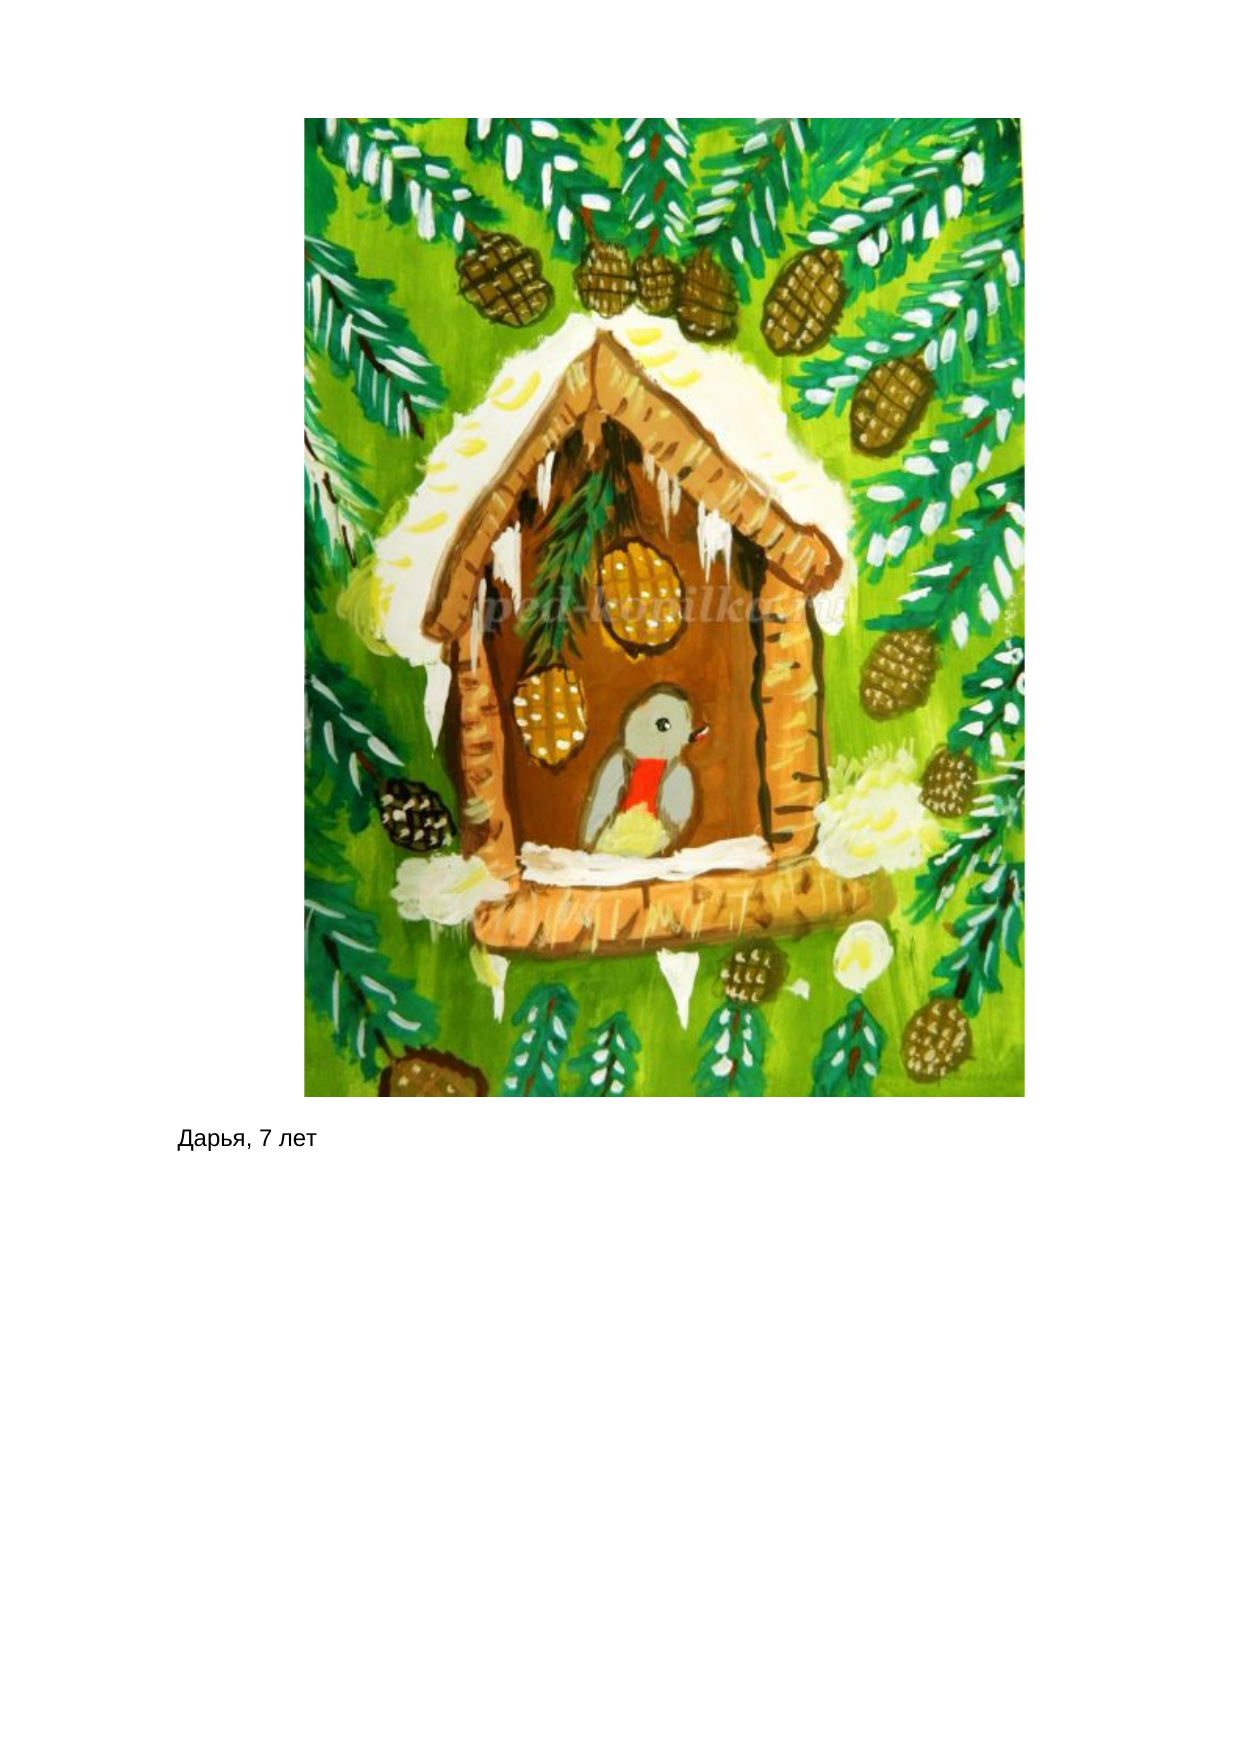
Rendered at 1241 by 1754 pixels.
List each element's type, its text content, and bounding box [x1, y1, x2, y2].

text Дарья, 7 лет [177, 1096, 1152, 1151]
picture [304, 118, 1025, 1097]
